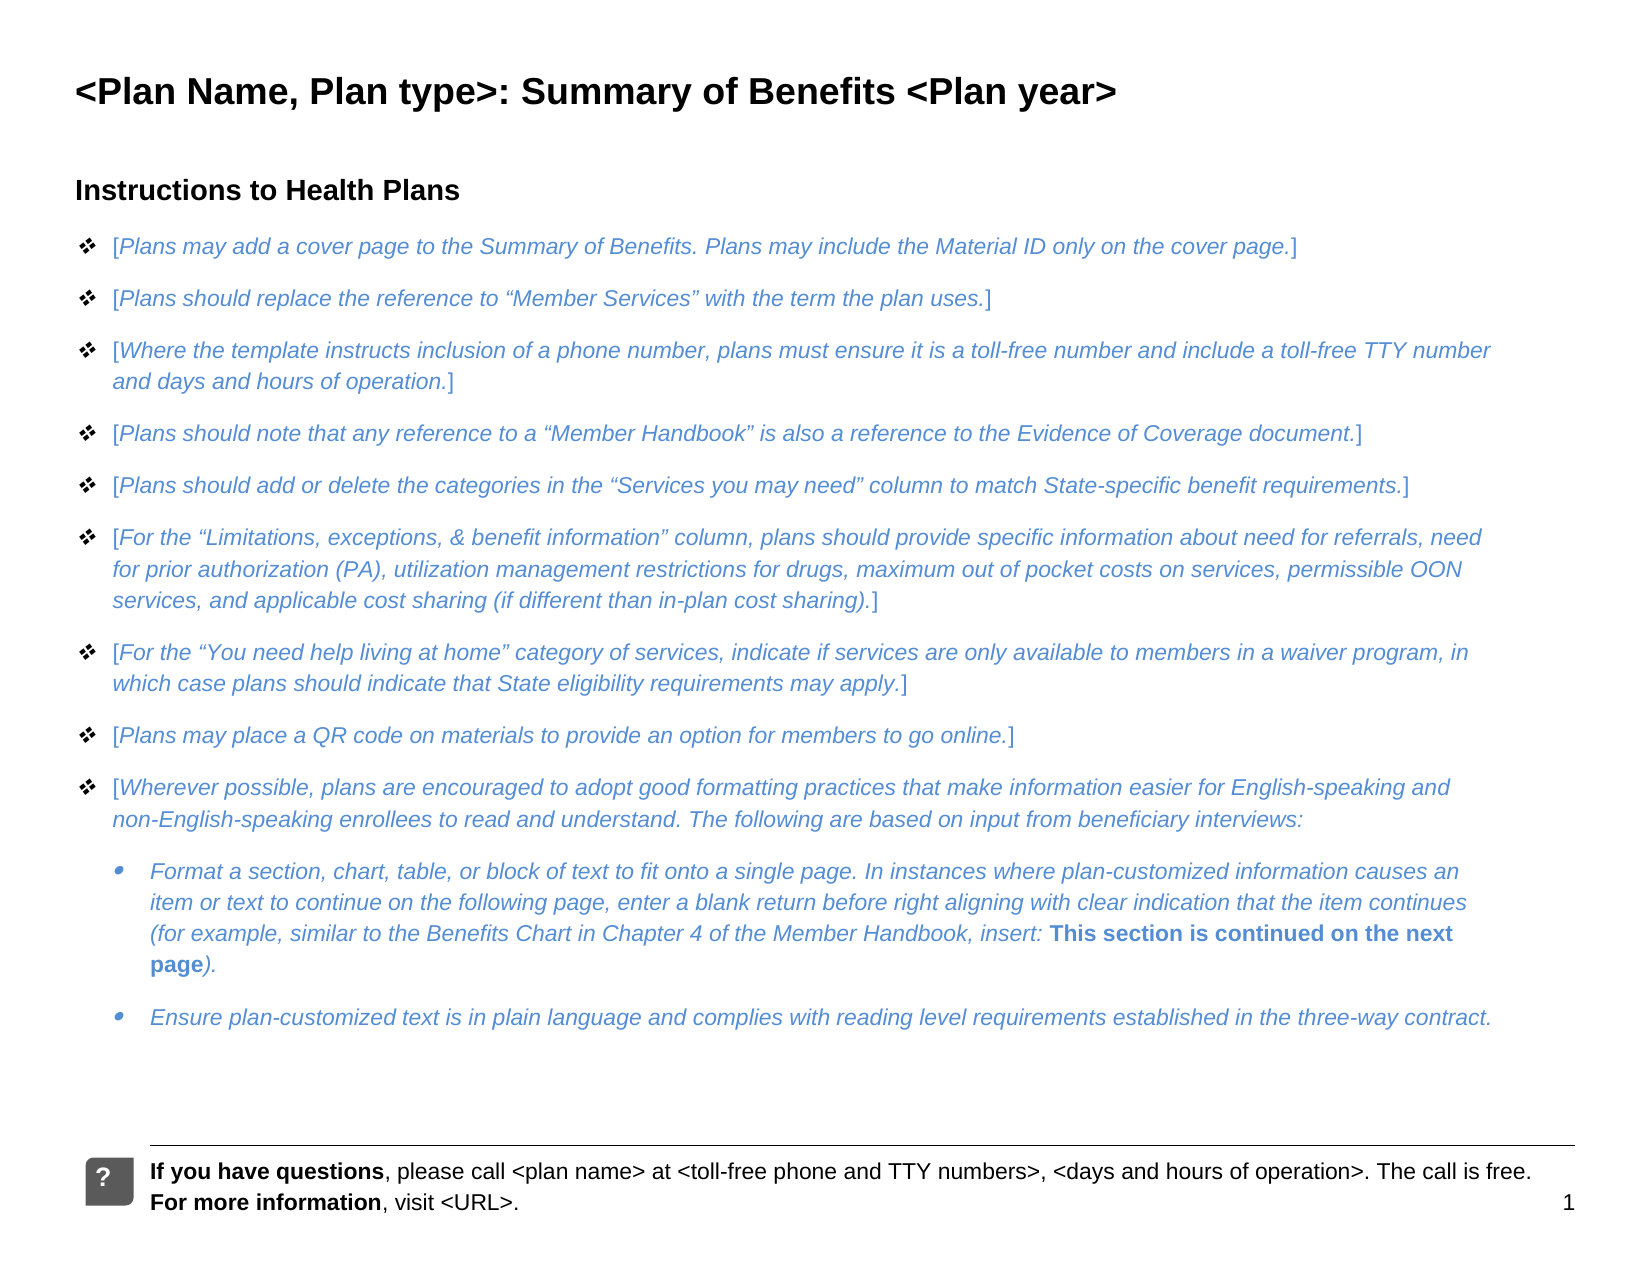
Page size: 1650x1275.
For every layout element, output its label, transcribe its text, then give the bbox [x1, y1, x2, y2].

list [Plans should note that any reference to a “Member Handbook” is also a reference to the Evidence of Coverage document.] [75, 417, 1500, 448]
list Format a section, chart, table, or block of text to fit onto a single page. In instances where plan-customized information causes an item or text to continue on the following page, enter a blank return before right aligning with clear indication that the item continues (for example, similar to the Benefits Chart in Chapter 4 of the Member Handbook, insert: This section is continued on the next page). [112, 854, 1500, 979]
list [Wherever possible, plans are encouraged to adopt good formatting practices that make information easier for English-speaking and non-English-speaking enrollees to read and understand. The following are based on input from beneficiary interviews: [75, 771, 1500, 833]
list [For the “You need help living at home” category of services, indicate if services are only available to members in a waiver program, in which case plans should indicate that State eligibility requirements may apply.] [75, 635, 1500, 698]
list [Plans should add or delete the categories in the “Services you may need” column to match State-specific benefit requirements.] [75, 469, 1500, 500]
list [Plans may add a cover page to the Summary of Benefits. Plans may include the Material ID only on the cover page.] [75, 229, 1500, 260]
list [Plans should replace the reference to “Member Services” with the term the plan uses.] [75, 281, 1500, 312]
list [Where the template instructs inclusion of a phone number, plans must ensure it is a toll-free number and include a toll-free TTY number and days and hours of operation.] [75, 333, 1500, 396]
list Ensure plan-customized text is in plain language and complies with reading level requirements established in the three-way contract. [112, 1000, 1500, 1031]
text Instructions to Health Plans [75, 171, 1575, 208]
list [For the “Limitations, exceptions, & benefit information” column, plans should provide specific information about need for referrals, need for prior authorization (PA), utilization management restrictions for drugs, maximum out of pocket costs on services, permissible OON services, and applicable cost sharing (if different than in-plan cost sharing).] [75, 521, 1500, 614]
list [Plans may place a QR code on materials to provide an option for members to go online.] [75, 719, 1500, 750]
